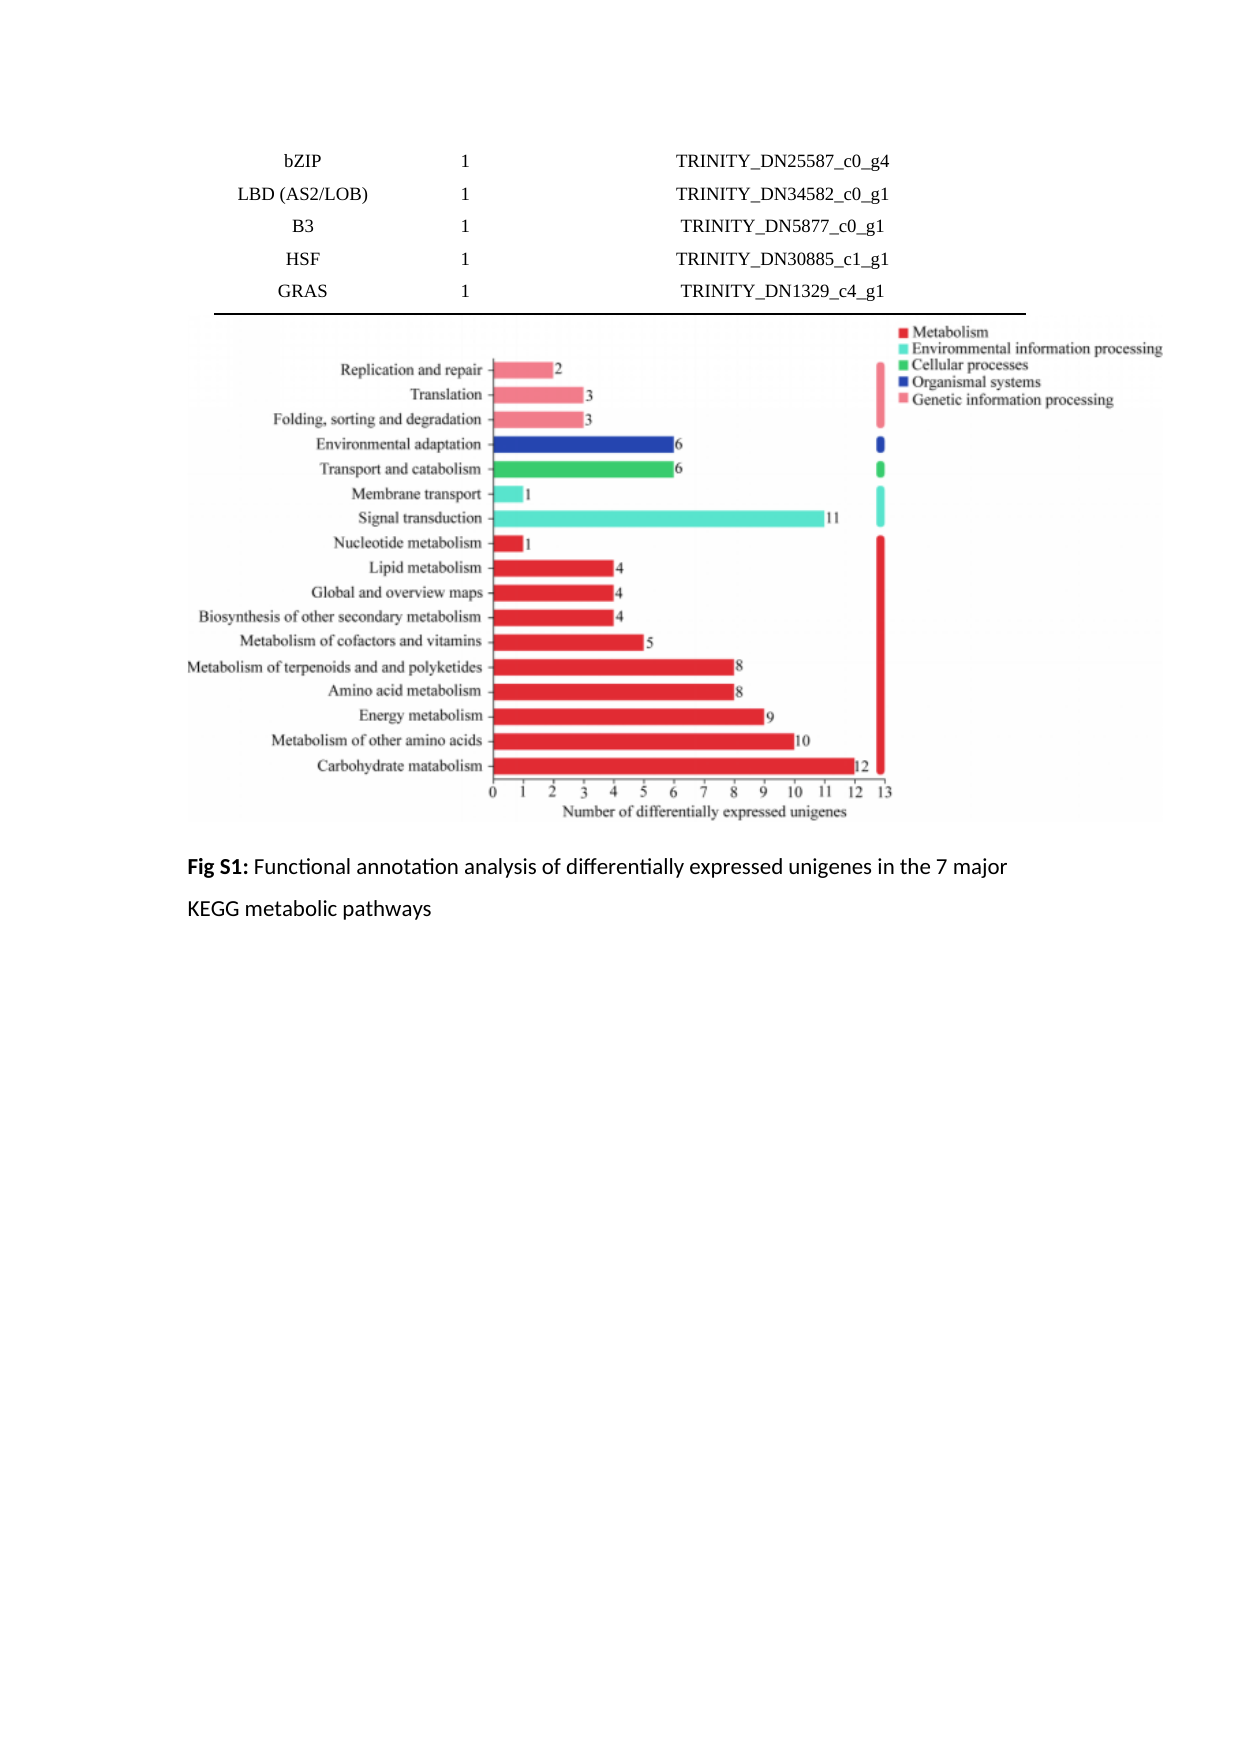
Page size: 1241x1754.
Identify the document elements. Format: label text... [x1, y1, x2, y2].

table_cell LBD (AS2/LOB) [214, 183, 391, 215]
table_cell 1 [391, 248, 539, 280]
table_cell TRINITY_DN30885_c1_g1 [539, 248, 1026, 280]
table_cell 1 [391, 280, 539, 312]
table_cell TRINITY_DN1329_c4_g1 [539, 280, 1026, 312]
table_cell 1 [391, 150, 539, 182]
picture [187, 315, 1163, 822]
table_cell TRINITY_DN34582_c0_g1 [539, 183, 1026, 215]
table_cell 1 [391, 183, 539, 215]
table_cell bZIP [214, 150, 391, 182]
text Fig S1: Functional annotation analysis of differentially expressed unigenes in the 7 major KEGG metabolic pathways [187, 852, 1053, 922]
table_cell TRINITY_DN5877_c0_g1 [539, 215, 1026, 247]
table_cell 1 [391, 215, 539, 247]
table_cell B3 [214, 215, 391, 247]
table_cell GRAS [214, 280, 391, 312]
table_cell TRINITY_DN25587_c0_g4 [539, 150, 1026, 182]
table_cell HSF [214, 248, 391, 280]
